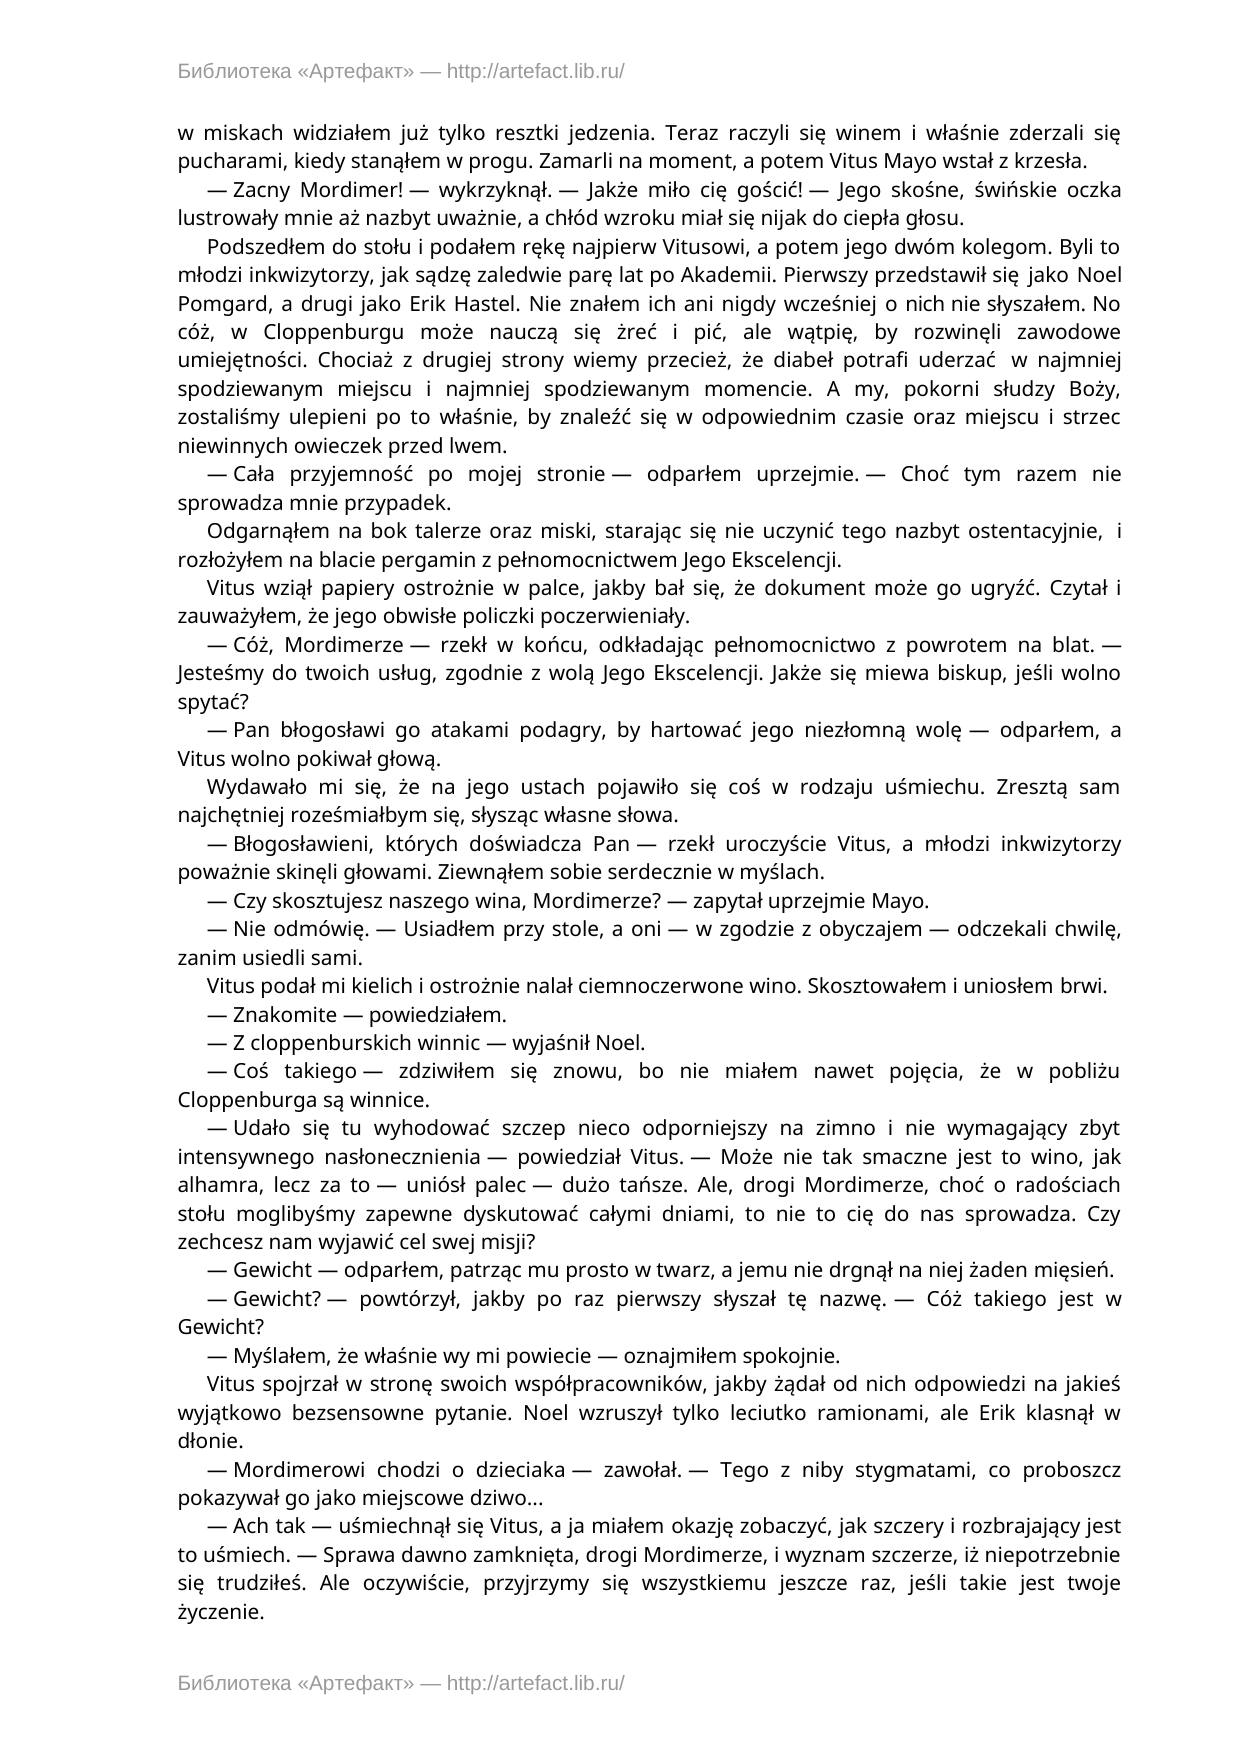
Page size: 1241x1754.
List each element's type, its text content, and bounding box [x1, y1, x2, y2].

text — Cóż, Mordimerze — rzekł w końcu, odkładając pełnomocnictwo z powrotem na blat. — Jesteśmy do twoich usług, zgodnie z wolą Jego Ekscelencji. Jakże się miewa biskup, jeśli wolno spytać? [177, 630, 1122, 715]
text — Gewicht — odparłem, patrząc mu prosto w twarz, a jemu nie drgnął na niej żaden mięsień. [177, 1256, 1122, 1284]
text Vitus spojrzał w stronę swoich współpracowników, jakby żądał od nich odpowiedzi na jakieś wyjątkowo bezsensowne pytanie. Noel wzruszył tylko leciutko ramionami, ale Erik klasnął w dłonie. [177, 1369, 1122, 1455]
text — Gewicht? — powtórzył, jakby po raz pierwszy słyszał tę nazwę. — Cóż takiego jest w Gewicht? [177, 1284, 1122, 1341]
text — Mordimerowi chodzi o dzieciaka — zawołał. — Tego z niby stygmatami, co proboszcz pokazywał go jako miejscowe dziwo... [177, 1455, 1122, 1512]
text Odgarnąłem na bok talerze oraz miski, starając się nie uczynić tego nazbyt ostentacyjnie, i rozłożyłem na blacie pergamin z pełnomocnictwem Jego Ekscelencji. [177, 516, 1122, 573]
text — Czy skosztujesz naszego wina, Mordimerze? — zapytał uprzejmie Mayo. [177, 886, 1122, 914]
text Vitus wziął papiery ostrożnie w palce, jakby bał się, że dokument może go ugryźć. Czytał i zauważyłem, że jego obwisłe policzki poczerwieniały. [177, 573, 1122, 630]
text — Znakomite — powiedziałem. [177, 1000, 1122, 1028]
text — Błogosławieni, których doświadcza Pan — rzekł uroczyście Vitus, a młodzi inkwizytorzy poważnie skinęli głowami. Ziewnąłem sobie serdecznie w myślach. [177, 829, 1122, 886]
text — Cała przyjemność po mojej stronie — odparłem uprzejmie. — Choć tym razem nie sprowadza mnie przypadek. [177, 459, 1122, 516]
text — Zacny Mordimer! — wykrzyknął. — Jakże miło cię gościć! — Jego skośne, świńskie oczka lustrowały mnie aż nazbyt uważnie, a chłód wzroku miał się nijak do ciepła głosu. [177, 175, 1122, 232]
text — Myślałem, że właśnie wy mi powiecie — oznajmiłem spokojnie. [177, 1341, 1122, 1369]
text — Udało się tu wyhodować szczep nieco odporniejszy na zimno i nie wymagający zbyt intensywnego nasłonecznienia — powiedział Vitus. — Może nie tak smaczne jest to wino, jak alhamra, lecz za to — uniósł palec — dużo tańsze. Ale, drogi Mordimerze, choć o radościach stołu moglibyśmy zapewne dyskutować całymi dniami, to nie to cię do nas sprowadza. Czy zechcesz nam wyjawić cel swej misji? [177, 1113, 1122, 1256]
text Podszedłem do stołu i podałem rękę najpierw Vitusowi, a potem jego dwóm kolegom. Byli to młodzi inkwizytorzy, jak sądzę zaledwie parę lat po Akademii. Pierwszy przedstawił się jako Noel Pomgard, a drugi jako Erik Hastel. Nie znałem ich ani nigdy wcześniej o nich nie słyszałem. No cóż, w Cloppenburgu może nauczą się żreć i pić, ale wątpię, by rozwinęli zawodowe umiejętności. Chociaż z drugiej strony wiemy przecież, że diabeł potrafi uderzać w najmniej spodziewanym miejscu i najmniej spodziewanym momencie. A my, pokorni słudzy Boży, zostaliśmy ulepieni po to właśnie, by znaleźć się w odpowiednim czasie oraz miejscu i strzec niewinnych owieczek przed lwem. [177, 232, 1122, 459]
text — Pan błogosławi go atakami podagry, by hartować jego niezłomną wolę — odparłem, a Vitus wolno pokiwał głową. [177, 715, 1122, 772]
text — Ach tak — uśmiechnął się Vitus, a ja miałem okazję zobaczyć, jak szczery i rozbrajający jest to uśmiech. — Sprawa dawno zamknięta, drogi Mordimerze, i wyznam szczerze, iż niepotrzebnie się trudziłeś. Ale oczywiście, przyjrzymy się wszystkiemu jeszcze raz, jeśli takie jest twoje życzenie. [177, 1512, 1122, 1625]
text Wydawało mi się, że na jego ustach pojawiło się coś w rodzaju uśmiechu. Zresztą sam najchętniej roześmiałbym się, słysząc własne słowa. [177, 772, 1122, 829]
text — Z cloppenburskich winnic — wyjaśnił Noel. [177, 1028, 1122, 1057]
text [177, 118, 1122, 175]
text — Coś takiego — zdziwiłem się znowu, bo nie miałem nawet pojęcia, że w pobliżu Cloppenburga są winnice. [177, 1057, 1122, 1113]
text Vitus podał mi kielich i ostrożnie nalał ciemnoczerwone wino. Skosztowałem i uniosłem brwi. [177, 971, 1122, 1000]
text — Nie odmówię. — Usiadłem przy stole, a oni — w zgodzie z obyczajem — odczekali chwilę, zanim usiedli sami. [177, 914, 1122, 971]
